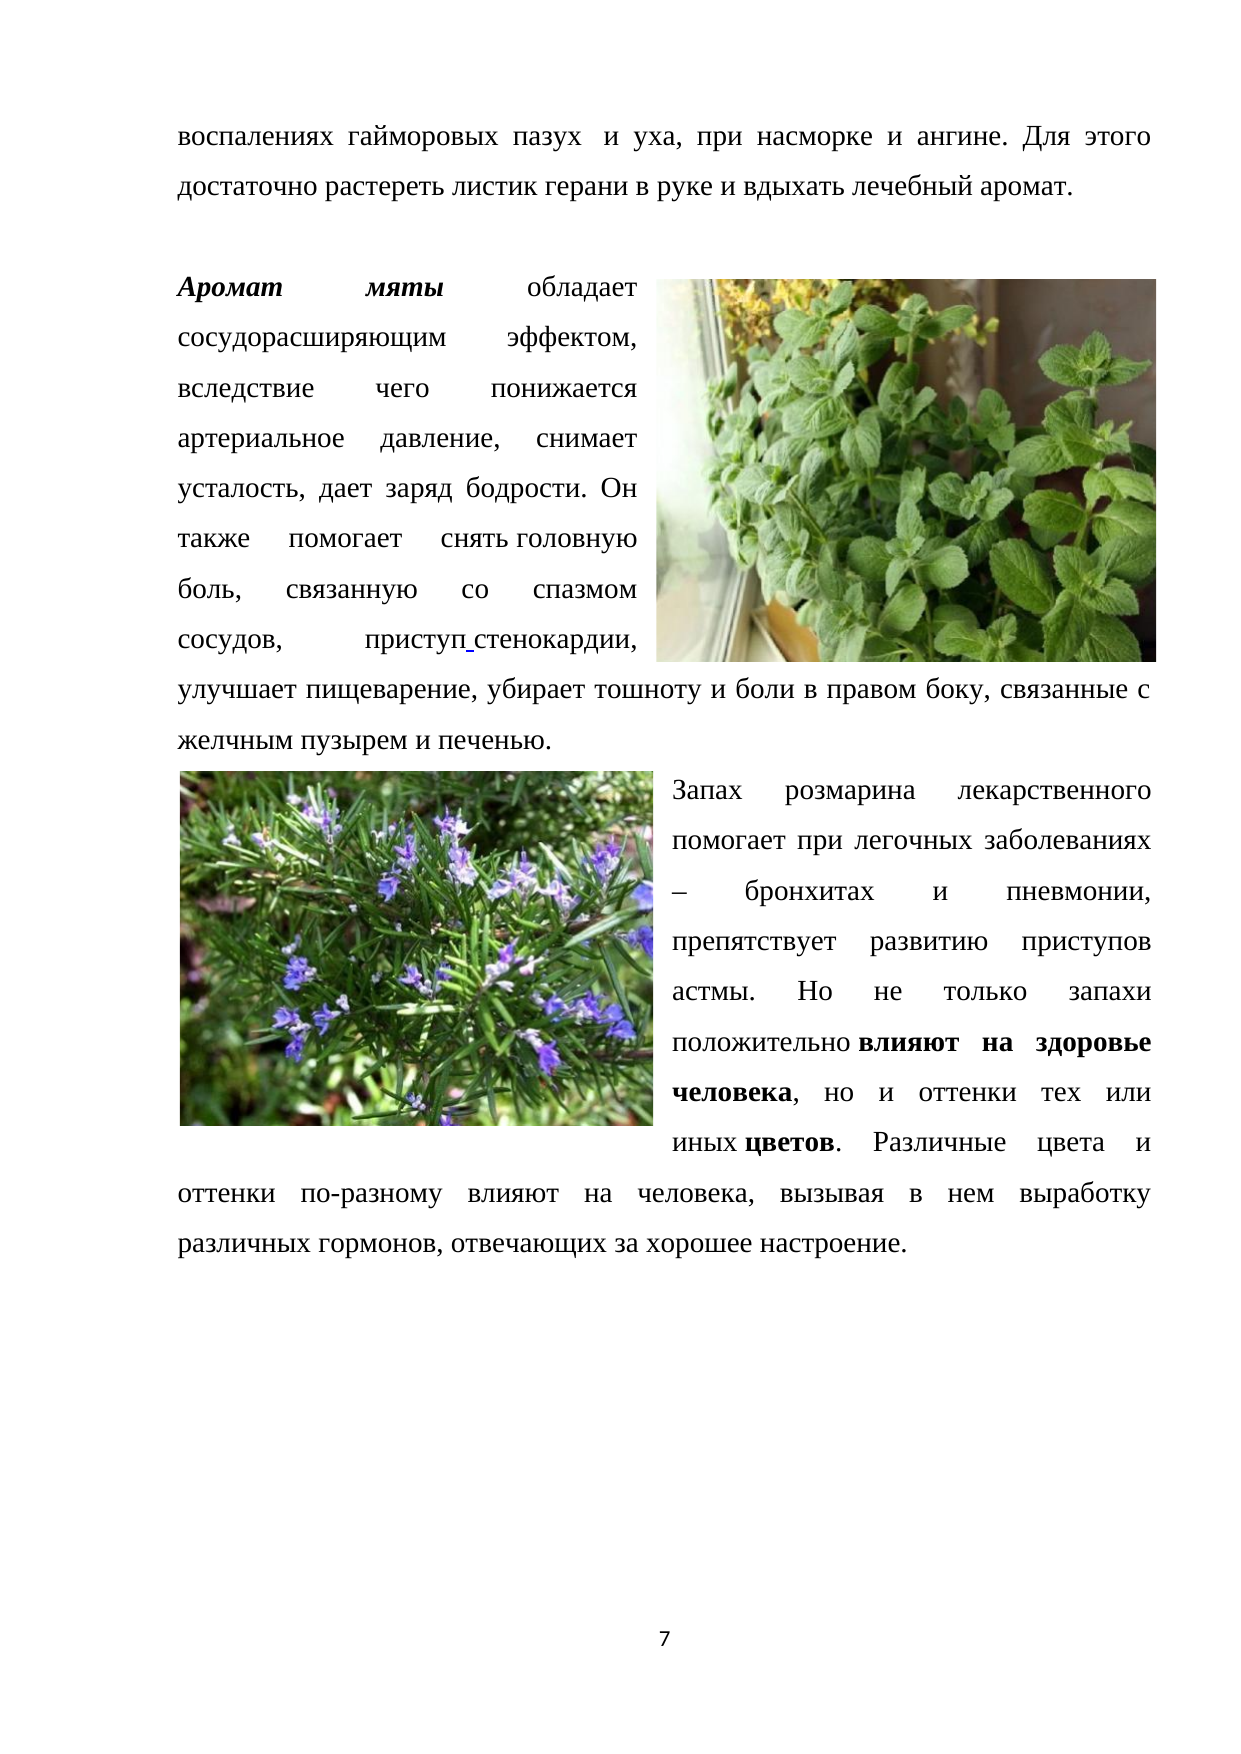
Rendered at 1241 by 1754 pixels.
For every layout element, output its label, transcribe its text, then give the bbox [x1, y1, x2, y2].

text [177, 152, 1152, 202]
picture [656, 279, 1156, 660]
text Аромат мяты обладает сосудорасширяющим эффектом, вследствие чего понижается артериальное давление, снимает усталость, дает заряд бодрости. Он также помогает снять головную боль, связанную со спазмом сосудов, приступ стенокардии, улучшает пищеварение, убирает тошноту и боли в правом боку, связанные с желчным пузырем и печенью. [177, 705, 1152, 755]
picture [179, 771, 654, 1125]
